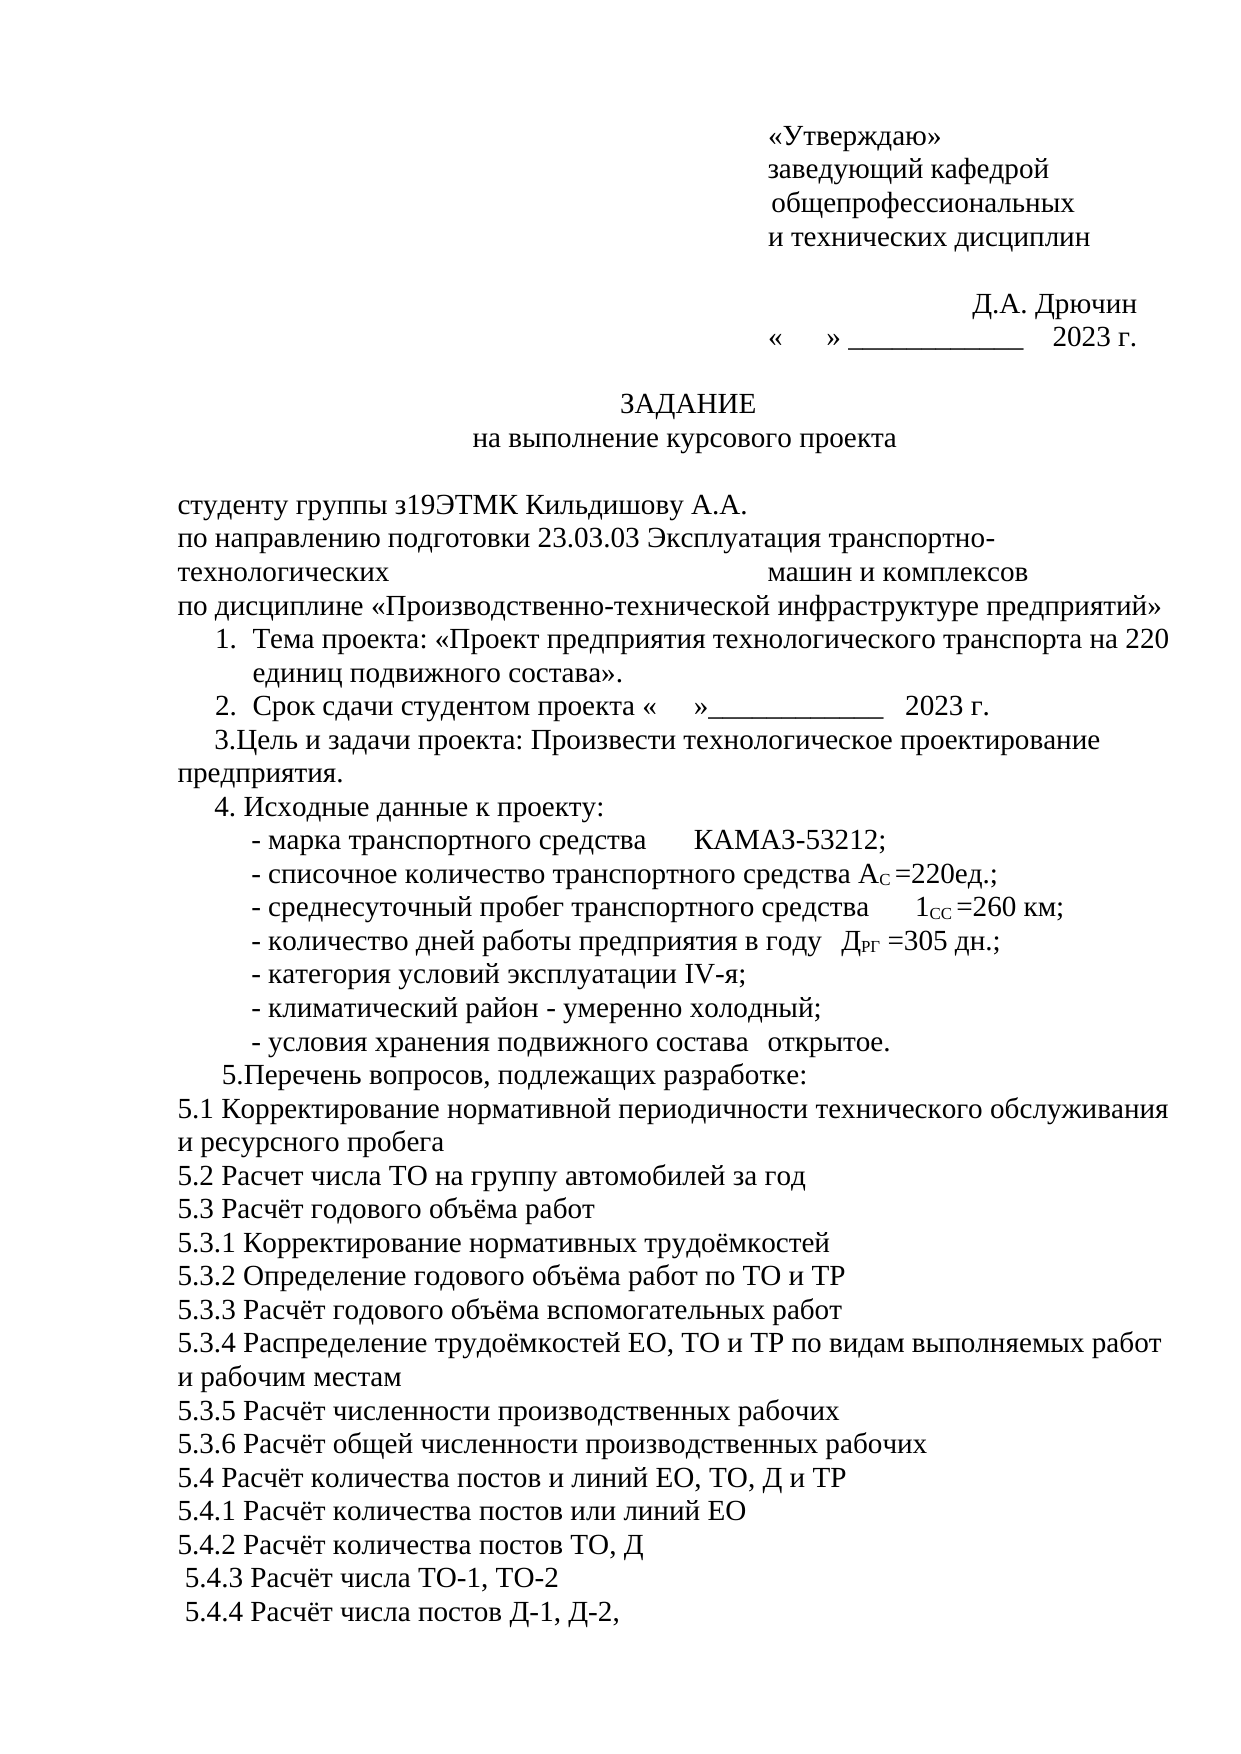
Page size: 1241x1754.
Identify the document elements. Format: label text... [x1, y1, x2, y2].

text 5.Перечень вопросов, подлежащих разработке: [177, 1057, 1181, 1091]
text Д.А. Дрючин [177, 286, 1181, 319]
text - списочное количество транспортного средства АС =220ед.; [177, 856, 1181, 889]
text 5.4 Расчёт количества постов и линий ЕО, ТО, Д и TP [177, 1460, 1181, 1493]
list Тема проекта: «Проект предприятия технологического транспорта на 220 единиц подвижного состава». [215, 621, 1181, 688]
text 5.1 Корректирование нормативной периодичности технического обслуживания и ресурсного пробега [177, 1091, 1181, 1158]
text 4. Исходные данные к проекту: [177, 789, 1181, 822]
text 5.3.4 Распределение трудоёмкостей ЕО, ТО и TP по видам выполняемых работ и рабочим местам [177, 1326, 1181, 1393]
text студенту группы з19ЭТМК Кильдишову А.А. [177, 487, 1181, 521]
text - категория условий эксплуатации IV-я; [177, 957, 1181, 990]
text 5.4.1 Расчёт количества постов или линий ЕО [177, 1493, 1181, 1527]
text и технических дисциплин [177, 219, 1181, 252]
text «Утверждаю» [177, 118, 1181, 152]
text 5.3.6 Расчёт общей численности производственных рабочих [177, 1426, 1181, 1460]
text 5.3 Расчёт годового объёма работ [177, 1191, 1181, 1225]
text заведующий кафедрой общепрофессиональных [177, 152, 1181, 219]
list Срок сдачи студентом проекта « »____________ 2023 г. [215, 688, 1181, 722]
text 5.4.4 Расчёт числа постов Д-1, Д-2, [177, 1594, 1181, 1627]
text 3.Цель и задачи проекта: Произвести технологическое проектирование предприятия. [177, 722, 1181, 789]
text ЗАДАНИЕ [177, 386, 1181, 420]
text « » ____________ 2023 г. [177, 319, 1181, 353]
text 5.4.2 Расчёт количества постов ТО, Д [177, 1527, 1181, 1560]
text на выполнение курсового проекта [177, 420, 1181, 453]
text - климатический район - умеренно холодный; [177, 990, 1181, 1024]
text 5.3.5 Расчёт численности производственных рабочих [177, 1393, 1181, 1426]
text 5.4.3 Расчёт числа ТО-1, ТО-2 [177, 1560, 1181, 1594]
text - количество дней работы предприятия в году ДРГ =305 дн.; [177, 923, 1181, 957]
text - условия хранения подвижного состава открытое. [177, 1024, 1181, 1057]
text по направлению подготовки 23.03.03 Эксплуатация транспортнотехнологических машин и комплексов [177, 521, 1181, 588]
text 5.3.1 Корректирование нормативных трудоёмкостей [177, 1225, 1181, 1258]
text - среднесуточный пробег транспортного средства 1СС =260 км; [177, 889, 1181, 923]
text - марка транспортного средства КАМАЗ-53212; [177, 822, 1181, 856]
text 5.2 Расчет числа ТО на группу автомобилей за год [177, 1158, 1181, 1191]
text 5.3.3 Расчёт годового объёма вспомогательных работ [177, 1292, 1181, 1326]
text по дисциплине «Производственно-технической инфраструктуре предприятий» [177, 588, 1181, 621]
text 5.3.2 Определение годового объёма работ по ТО и TP [177, 1258, 1181, 1292]
